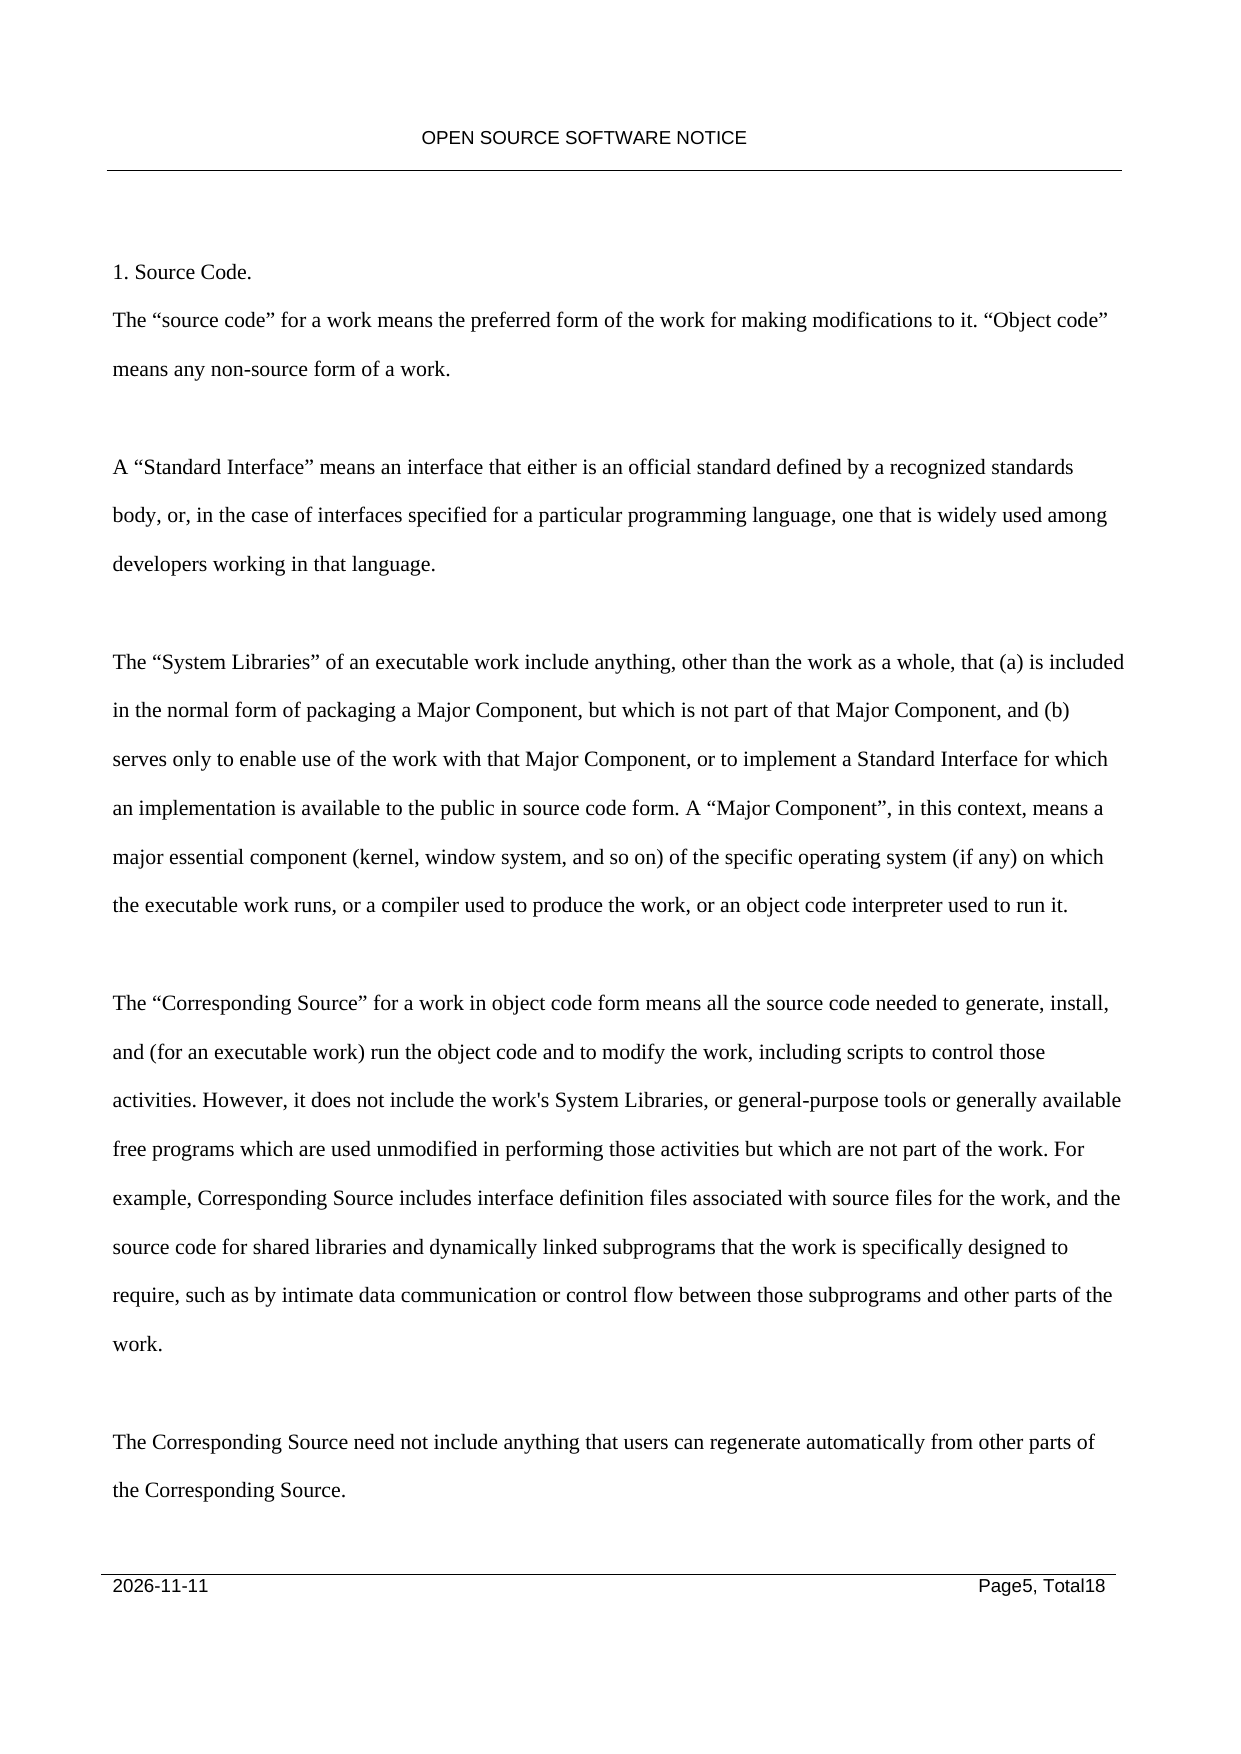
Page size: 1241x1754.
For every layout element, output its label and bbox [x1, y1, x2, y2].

text [112, 206, 1128, 1506]
